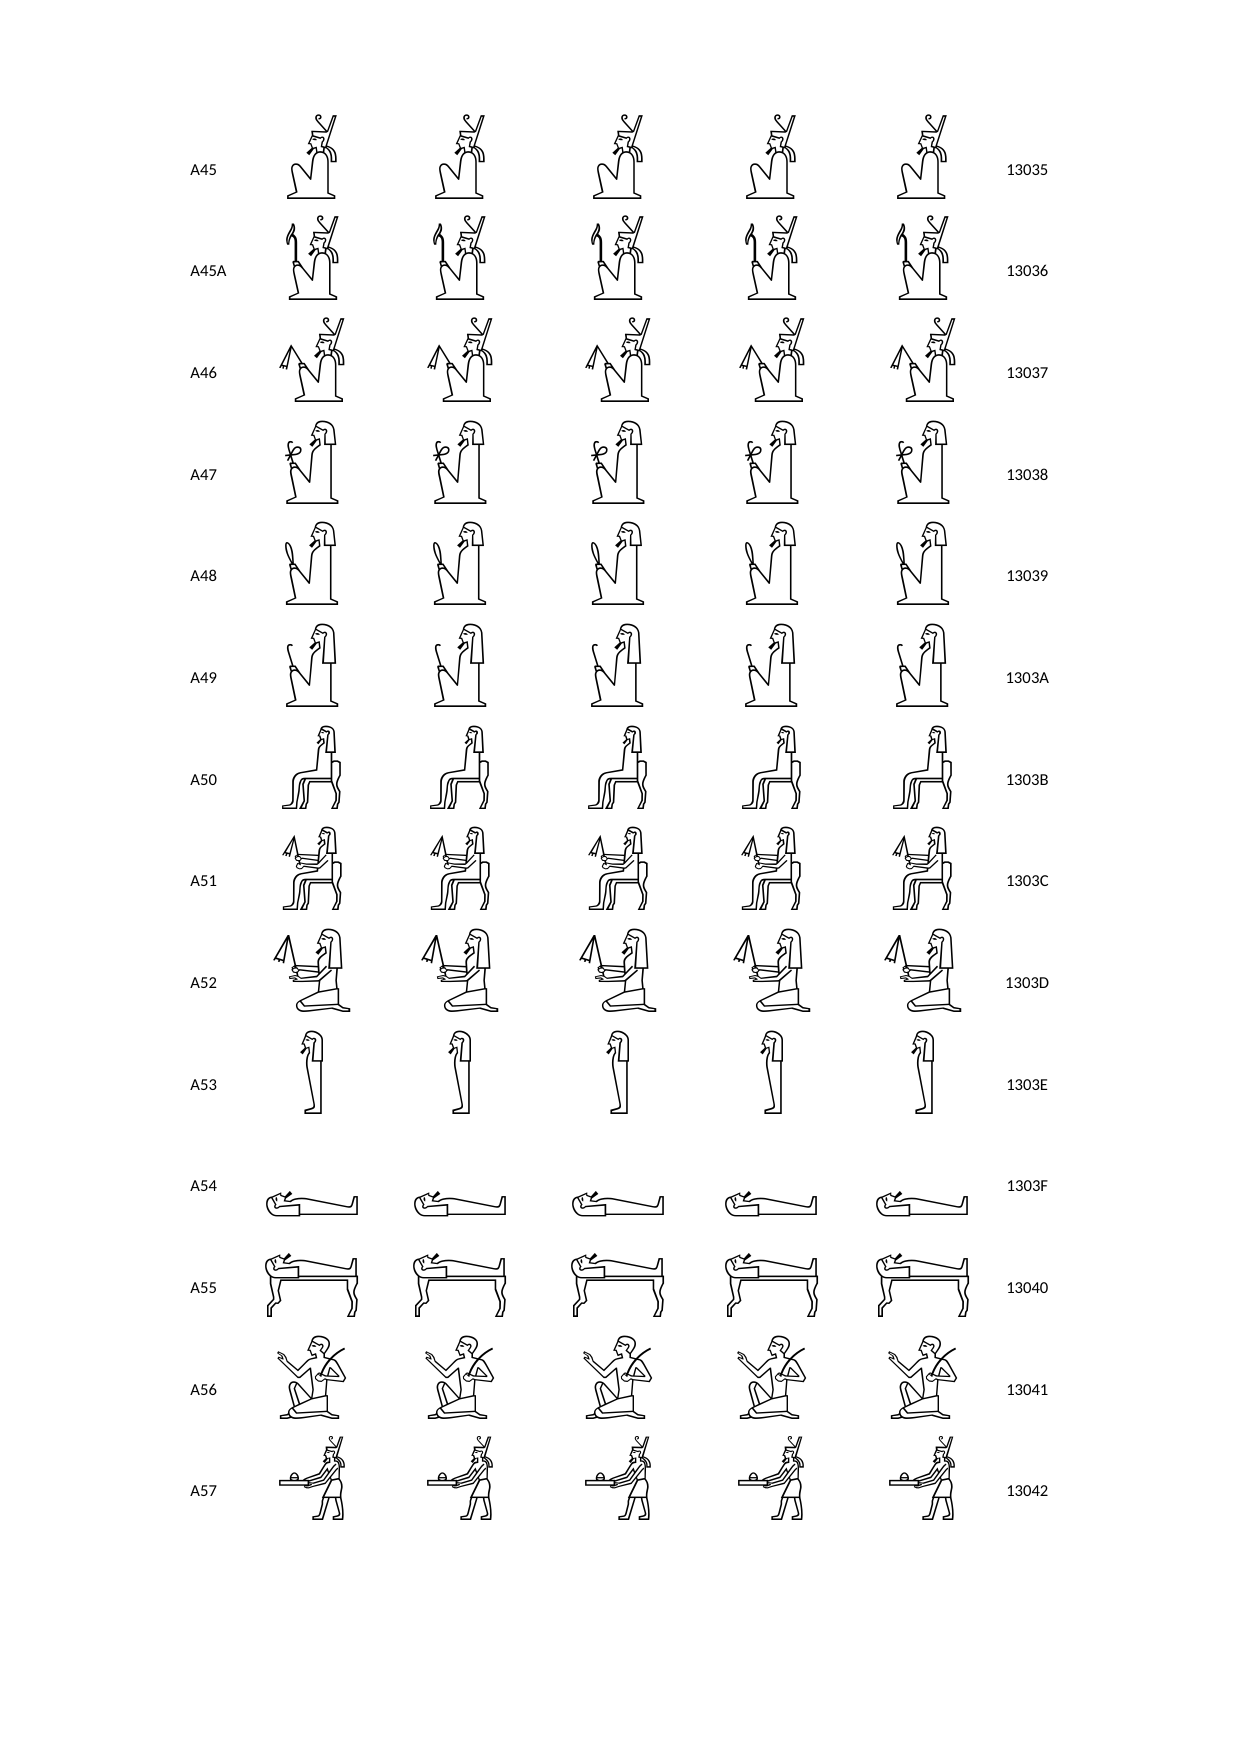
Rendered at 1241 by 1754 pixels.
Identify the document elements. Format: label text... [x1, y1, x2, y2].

table_cell 𓀻 [841, 728, 1004, 830]
table_cell 1303A [1004, 626, 1050, 728]
table_cell 𓀶 [841, 220, 1004, 321]
table_cell 13036 [1004, 220, 1050, 321]
table_cell 13041 [1004, 1338, 1050, 1440]
table_cell 𓀹 [841, 525, 1004, 626]
table_cell 𓀶 [386, 220, 534, 321]
table_cell 𓀺 [238, 626, 386, 728]
table_cell 𓀺 [841, 626, 1004, 728]
table_cell 13038 [1004, 423, 1050, 525]
table_cell 𓀿 [534, 1135, 702, 1236]
table_cell 𓀾 [534, 1033, 702, 1135]
table_cell 𓁁 [238, 1338, 386, 1440]
table_cell A52 [190, 931, 238, 1033]
table_cell 𓁂 [386, 1440, 534, 1541]
table_cell 𓀶 [702, 220, 841, 321]
table_cell A50 [190, 728, 238, 830]
table_cell 𓀸 [238, 423, 386, 525]
table_cell 𓀼 [534, 830, 702, 931]
table_cell 𓀼 [238, 830, 386, 931]
table_cell 𓀹 [238, 525, 386, 626]
table_cell 𓁂 [841, 1440, 1004, 1541]
table_cell 𓀾 [702, 1033, 841, 1135]
table_cell 𓀽 [238, 931, 386, 1033]
table_cell 𓁂 [238, 1440, 386, 1541]
table_cell 𓀶 [238, 220, 386, 321]
table_cell A53 [190, 1033, 238, 1135]
table_cell 𓀿 [386, 1135, 534, 1236]
table_cell 𓀾 [238, 1033, 386, 1135]
table_cell 𓀺 [534, 626, 702, 728]
table_cell 𓀻 [386, 728, 534, 830]
table_cell 𓁀 [841, 1236, 1004, 1338]
table_cell 𓀸 [841, 423, 1004, 525]
table_cell A54 [190, 1135, 238, 1236]
table_cell 𓀻 [238, 728, 386, 830]
table_cell 1303D [1004, 931, 1050, 1033]
table_cell 𓁂 [534, 1440, 702, 1541]
table_cell 𓀻 [702, 728, 841, 830]
table_cell 13037 [1004, 321, 1050, 423]
table_cell 𓀻 [534, 728, 702, 830]
table_cell 𓀸 [534, 423, 702, 525]
table_cell 1303E [1004, 1033, 1050, 1135]
table_cell 𓀵 [534, 118, 702, 220]
table_cell 𓀵 [841, 118, 1004, 220]
table_cell 𓁁 [386, 1338, 534, 1440]
table_cell 𓁀 [534, 1236, 702, 1338]
table_cell A57 [190, 1440, 238, 1541]
table_cell 𓀸 [386, 423, 534, 525]
table_cell A45 [190, 118, 238, 220]
table_cell 𓀿 [702, 1135, 841, 1236]
table_cell 𓀼 [841, 830, 1004, 931]
table_cell 𓀾 [386, 1033, 534, 1135]
table_cell 𓀼 [386, 830, 534, 931]
table_cell 𓀷 [238, 321, 386, 423]
table_cell 𓀽 [386, 931, 534, 1033]
table_cell A46 [190, 321, 238, 423]
table_cell 1303B [1004, 728, 1050, 830]
table_cell 𓀽 [534, 931, 702, 1033]
table_cell 𓁀 [702, 1236, 841, 1338]
table_cell 𓀹 [534, 525, 702, 626]
table_cell 𓀹 [702, 525, 841, 626]
table_cell 𓁁 [534, 1338, 702, 1440]
table_cell 13040 [1004, 1236, 1050, 1338]
table_cell 1303C [1004, 830, 1050, 931]
table_cell 13042 [1004, 1440, 1050, 1541]
table_cell 𓀵 [386, 118, 534, 220]
table_cell 𓀷 [841, 321, 1004, 423]
table_cell 𓀿 [841, 1135, 1004, 1236]
table_cell 𓀿 [238, 1135, 386, 1236]
table_cell 𓁂 [702, 1440, 841, 1541]
table_cell 𓁀 [386, 1236, 534, 1338]
table_cell 𓀷 [534, 321, 702, 423]
table_cell 𓀶 [534, 220, 702, 321]
table_cell A48 [190, 525, 238, 626]
table_cell 𓀽 [702, 931, 841, 1033]
table_cell 𓀾 [841, 1033, 1004, 1135]
table_cell 𓀽 [841, 931, 1004, 1033]
table_cell 𓁀 [238, 1236, 386, 1338]
table_cell 13035 [1004, 118, 1050, 220]
table_cell A47 [190, 423, 238, 525]
table_cell A56 [190, 1338, 238, 1440]
table_cell 𓀺 [702, 626, 841, 728]
table_cell 1303F [1004, 1135, 1050, 1236]
table_cell 𓁁 [841, 1338, 1004, 1440]
table_cell 𓀸 [702, 423, 841, 525]
table_cell 𓀵 [238, 118, 386, 220]
table_cell 𓀹 [386, 525, 534, 626]
table_cell 𓁁 [702, 1338, 841, 1440]
table_cell 13039 [1004, 525, 1050, 626]
table_cell 𓀺 [386, 626, 534, 728]
table_cell A55 [190, 1236, 238, 1338]
table_cell 𓀵 [702, 118, 841, 220]
table_cell A45A [190, 220, 238, 321]
table_cell 𓀷 [386, 321, 534, 423]
table_cell A51 [190, 830, 238, 931]
table_cell 𓀼 [702, 830, 841, 931]
table_cell A49 [190, 626, 238, 728]
table_cell 𓀷 [702, 321, 841, 423]
